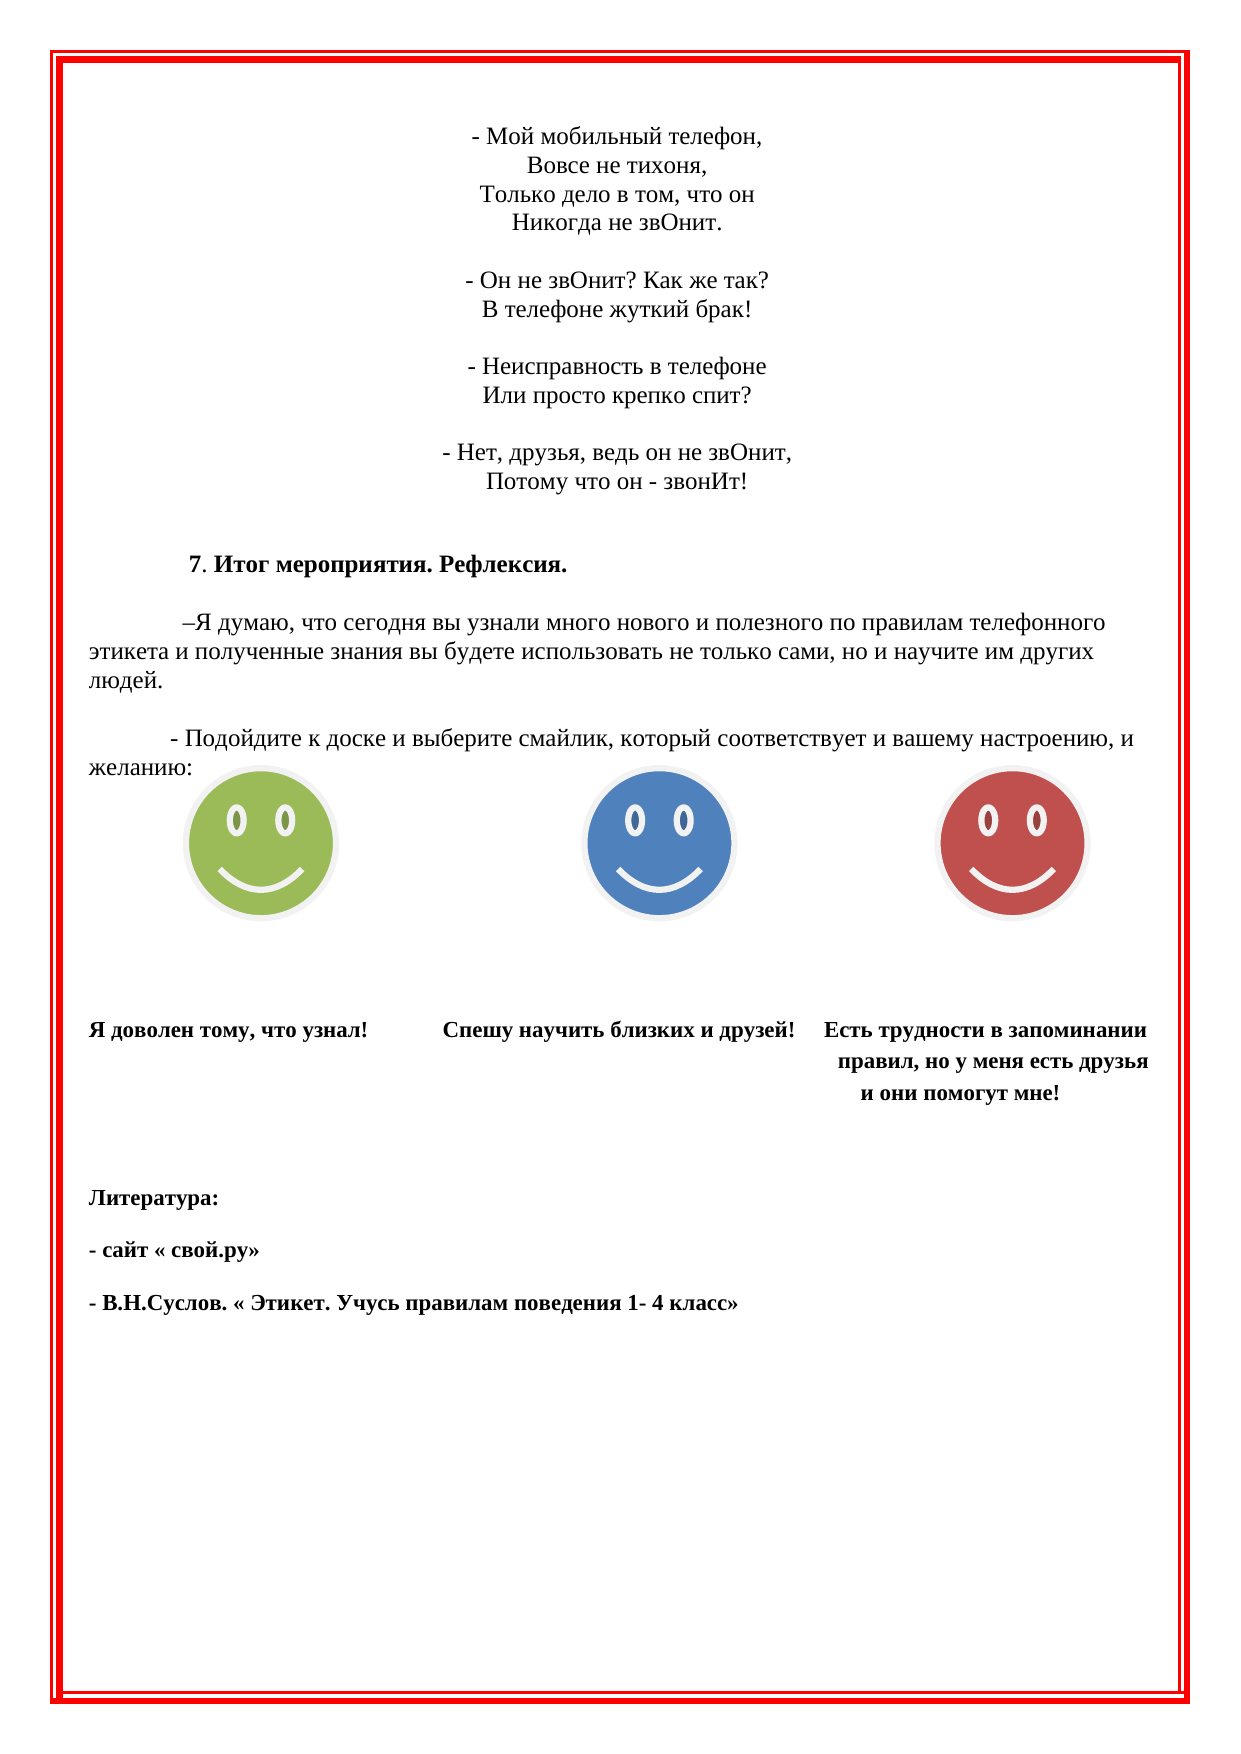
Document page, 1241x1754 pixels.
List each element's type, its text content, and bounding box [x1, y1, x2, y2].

text Литература: [89, 1184, 1152, 1210]
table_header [86, 118, 1148, 921]
text - сайт « свой.ру» [89, 1236, 1152, 1263]
text - В.Н.Суслов. « Этикет. Учусь правилам поведения 1- 4 класс» [89, 1289, 1152, 1315]
text Я доволен тому, что узнал! Спешу научить близких и друзей! Есть трудности в запоминании [89, 1016, 1152, 1042]
text и они помогут мне! [89, 1079, 1152, 1106]
text правил, но у меня есть друзья [89, 1048, 1152, 1074]
